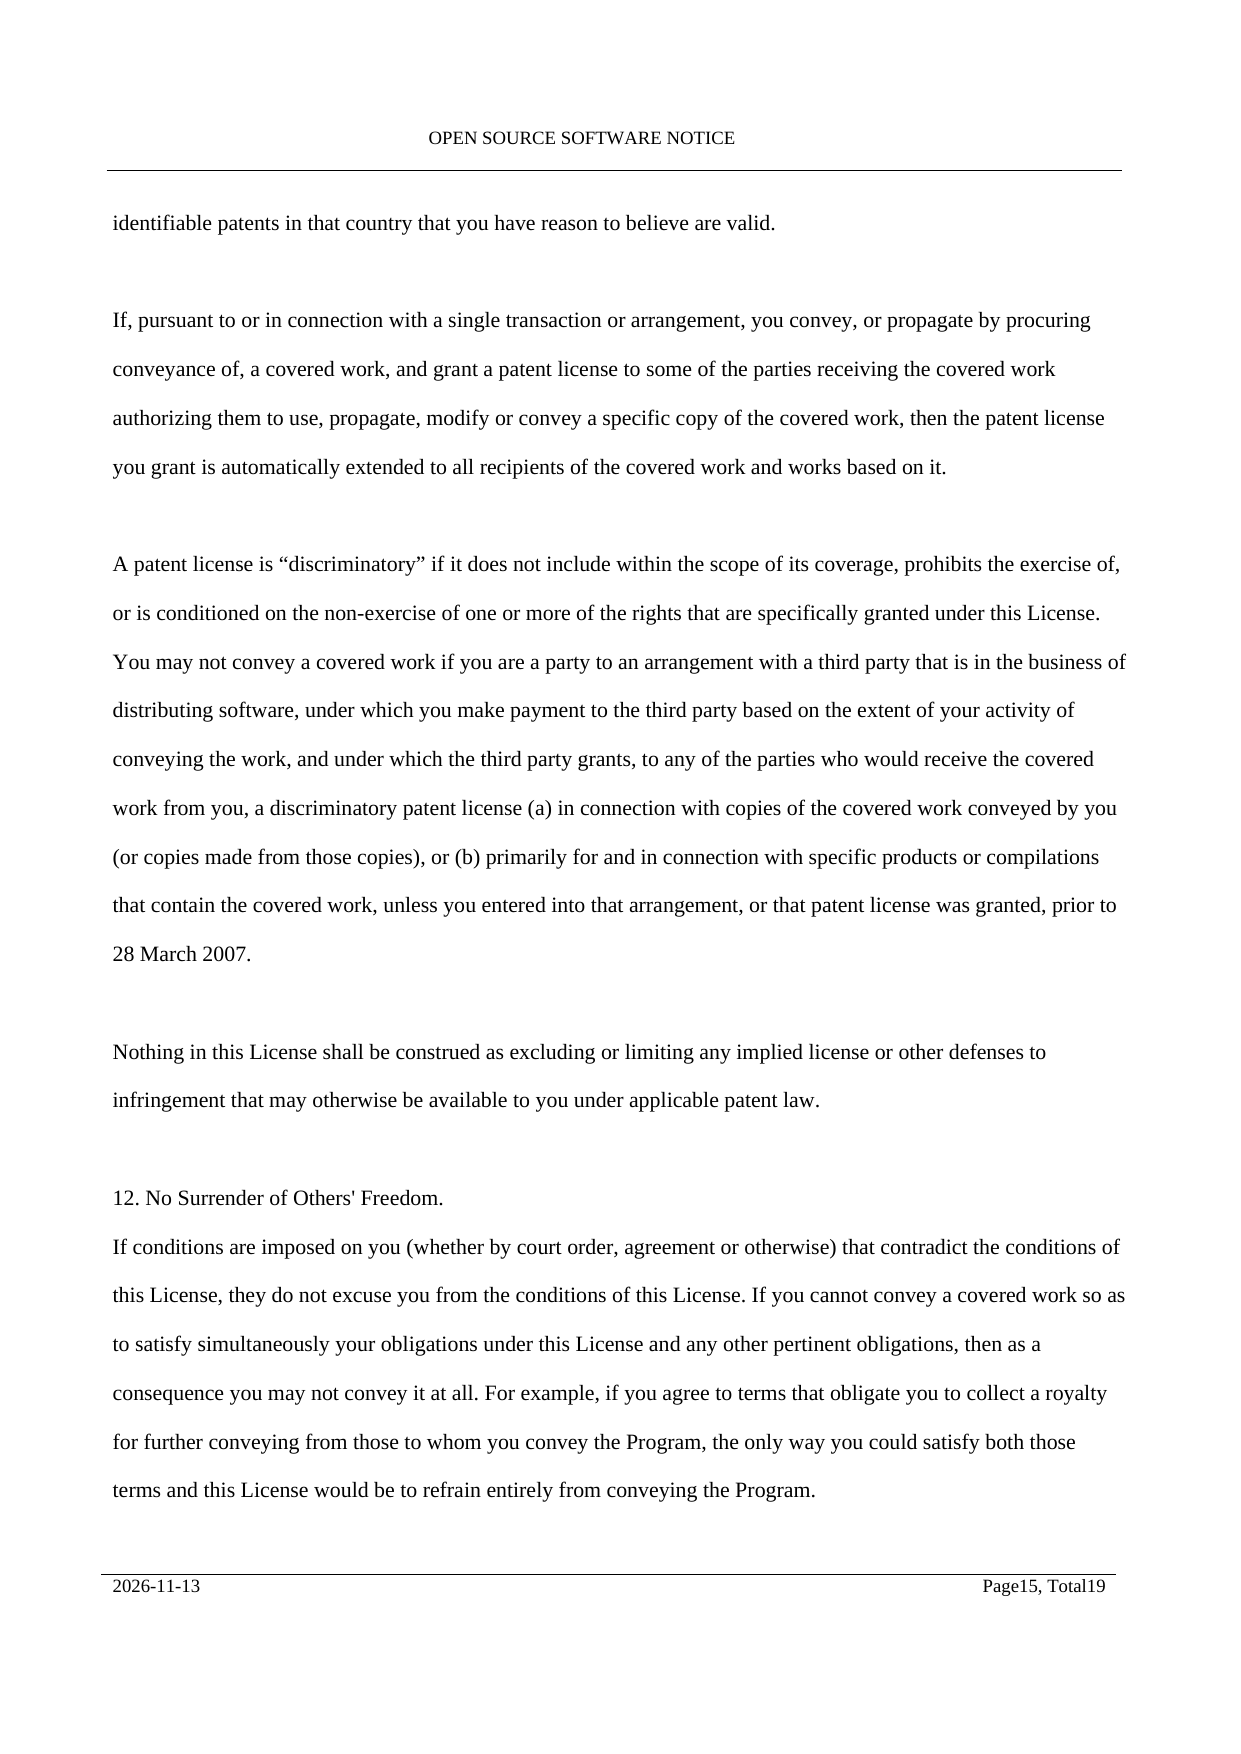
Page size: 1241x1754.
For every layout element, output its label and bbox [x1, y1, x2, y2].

text [112, 206, 1128, 1506]
